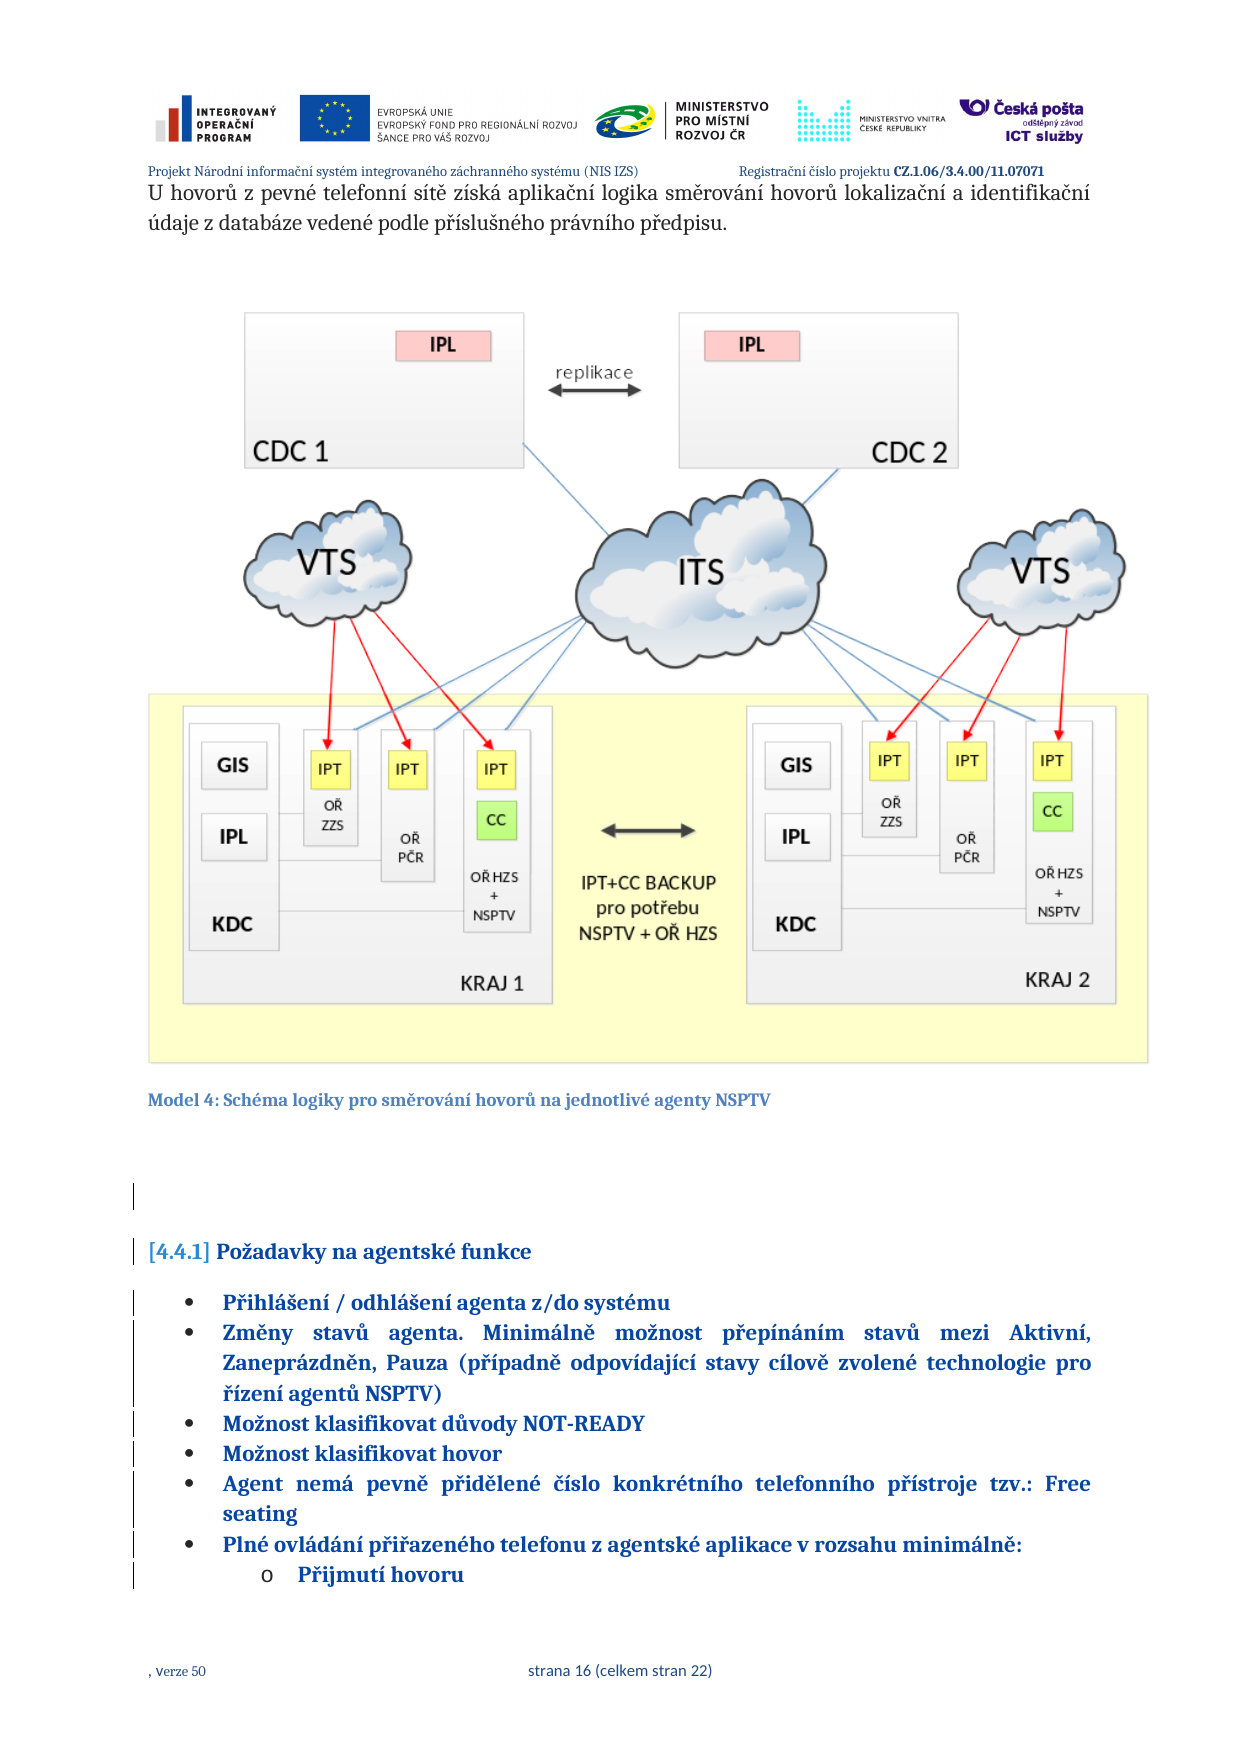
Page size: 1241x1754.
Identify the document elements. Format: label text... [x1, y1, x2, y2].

subtitle Požadavky na agentské funkce [148, 1238, 1092, 1265]
text U hovorů z pevné telefonní sítě získá aplikační logika směrování hovorů lokalizační a identifikační údaje z databáze vedené podle příslušného právního předpisu. [148, 180, 1092, 236]
list Přihlášení / odhlášení agenta z/do systému [185, 1290, 1092, 1316]
list Agent nemá pevně přidělené číslo konkrétního telefonního přístroje tzv.: Free seating [185, 1471, 1092, 1528]
list Možnost klasifikovat důvody NOT-READY [185, 1411, 1092, 1437]
picture [147, 86, 1091, 152]
list Změny stavů agenta. Minimálně možnost přepínáním stavů mezi Aktivní, Zaneprázdněn, Pauza (případně odpovídající stavy cílově zvolené technologie pro řízení agentů NSPTV) [185, 1320, 1092, 1407]
list Přijmutí hovoru [260, 1562, 1092, 1589]
list Možnost klasifikovat hovor [185, 1441, 1092, 1467]
text Model 4: Schéma logiky pro směrování hovorů na jednotlivé agenty NSPTV [148, 1090, 1092, 1111]
list Plné ovládání přiřazeného telefonu z agentské aplikace v rozsahu minimálně: [185, 1531, 1092, 1558]
